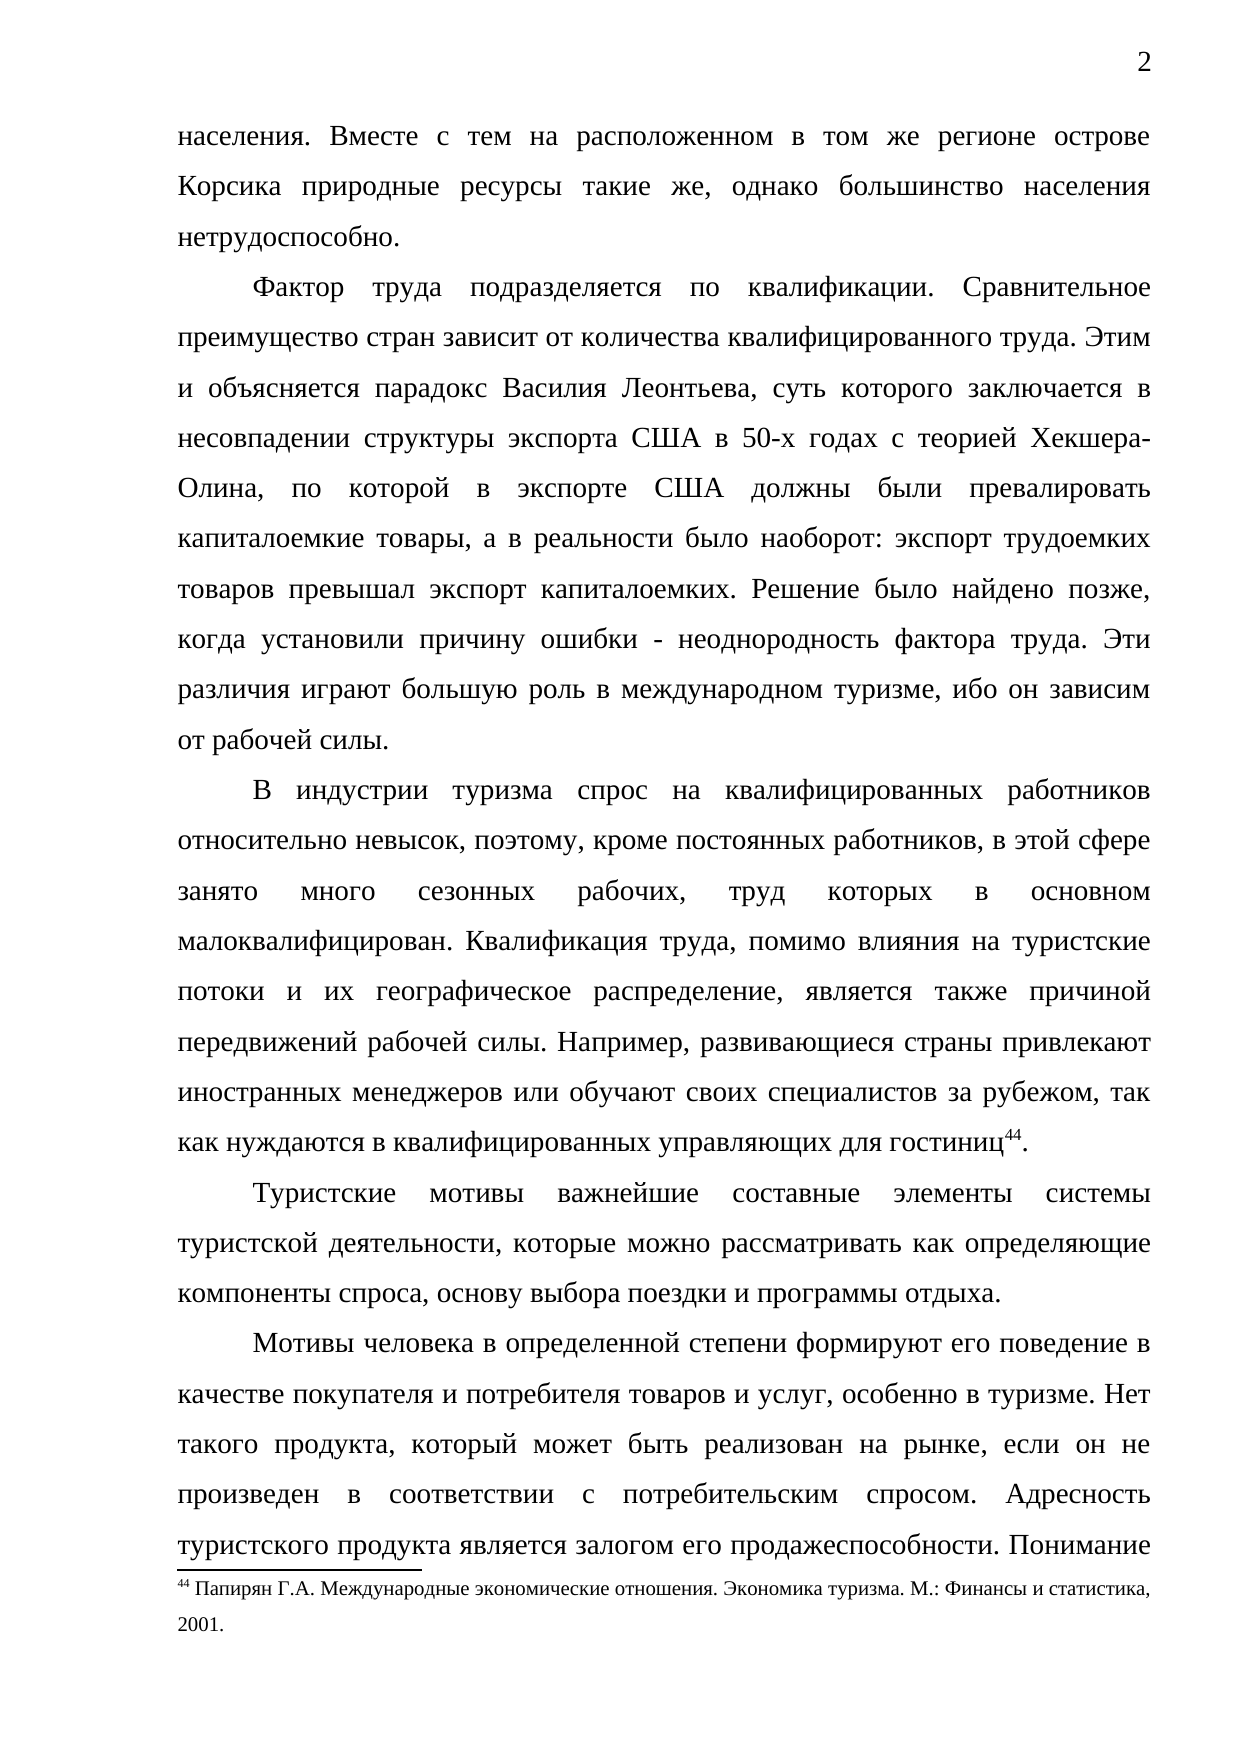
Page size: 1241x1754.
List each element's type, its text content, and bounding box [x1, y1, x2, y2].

text Фактор труда подразделяется по квалификации. Сравнительное преимущество стран зависит от количества квалифицированного труда. Этим и объясняется парадокс Василия Леонтьева, суть которого заключается в несовпадении структуры экспорта США в 50-х годах с теорией Хекшера-Олина, по которой в экспорте США должны были превалировать капиталоемкие товары, а в реальности было наоборот: экспорт трудоемких товаров превышал экспорт капиталоемких. Решение было найдено позже, когда установили причину ошибки - неоднородность фактора труда. Эти различия играют большую роль в международном туризме, ибо он зависим от рабочей силы. [177, 269, 1152, 755]
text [177, 118, 1152, 252]
text В индустрии туризма спрос на квалифицированных работников относительно невысок, поэтому, кроме постоянных работников, в этой сфере занято много сезонных рабочих, труд которых в основном малоквалифицирован. Квалификация труда, помимо влияния на туристские потоки и их географическое распределение, является также причиной передвижений рабочей силы. Например, развивающиеся страны привлекают иностранных менеджеров или обучают своих специалистов за рубежом, так как нуждаются в квалифицированных управляющих для гостиниц. [177, 772, 1152, 1158]
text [177, 1326, 1152, 1560]
text Туристские мотивы важнейшие составные элементы системы туристской деятельности, которые можно рассматривать как определяющие компоненты спроса, основу выбора поездки и программы отдыха. [177, 1175, 1152, 1309]
